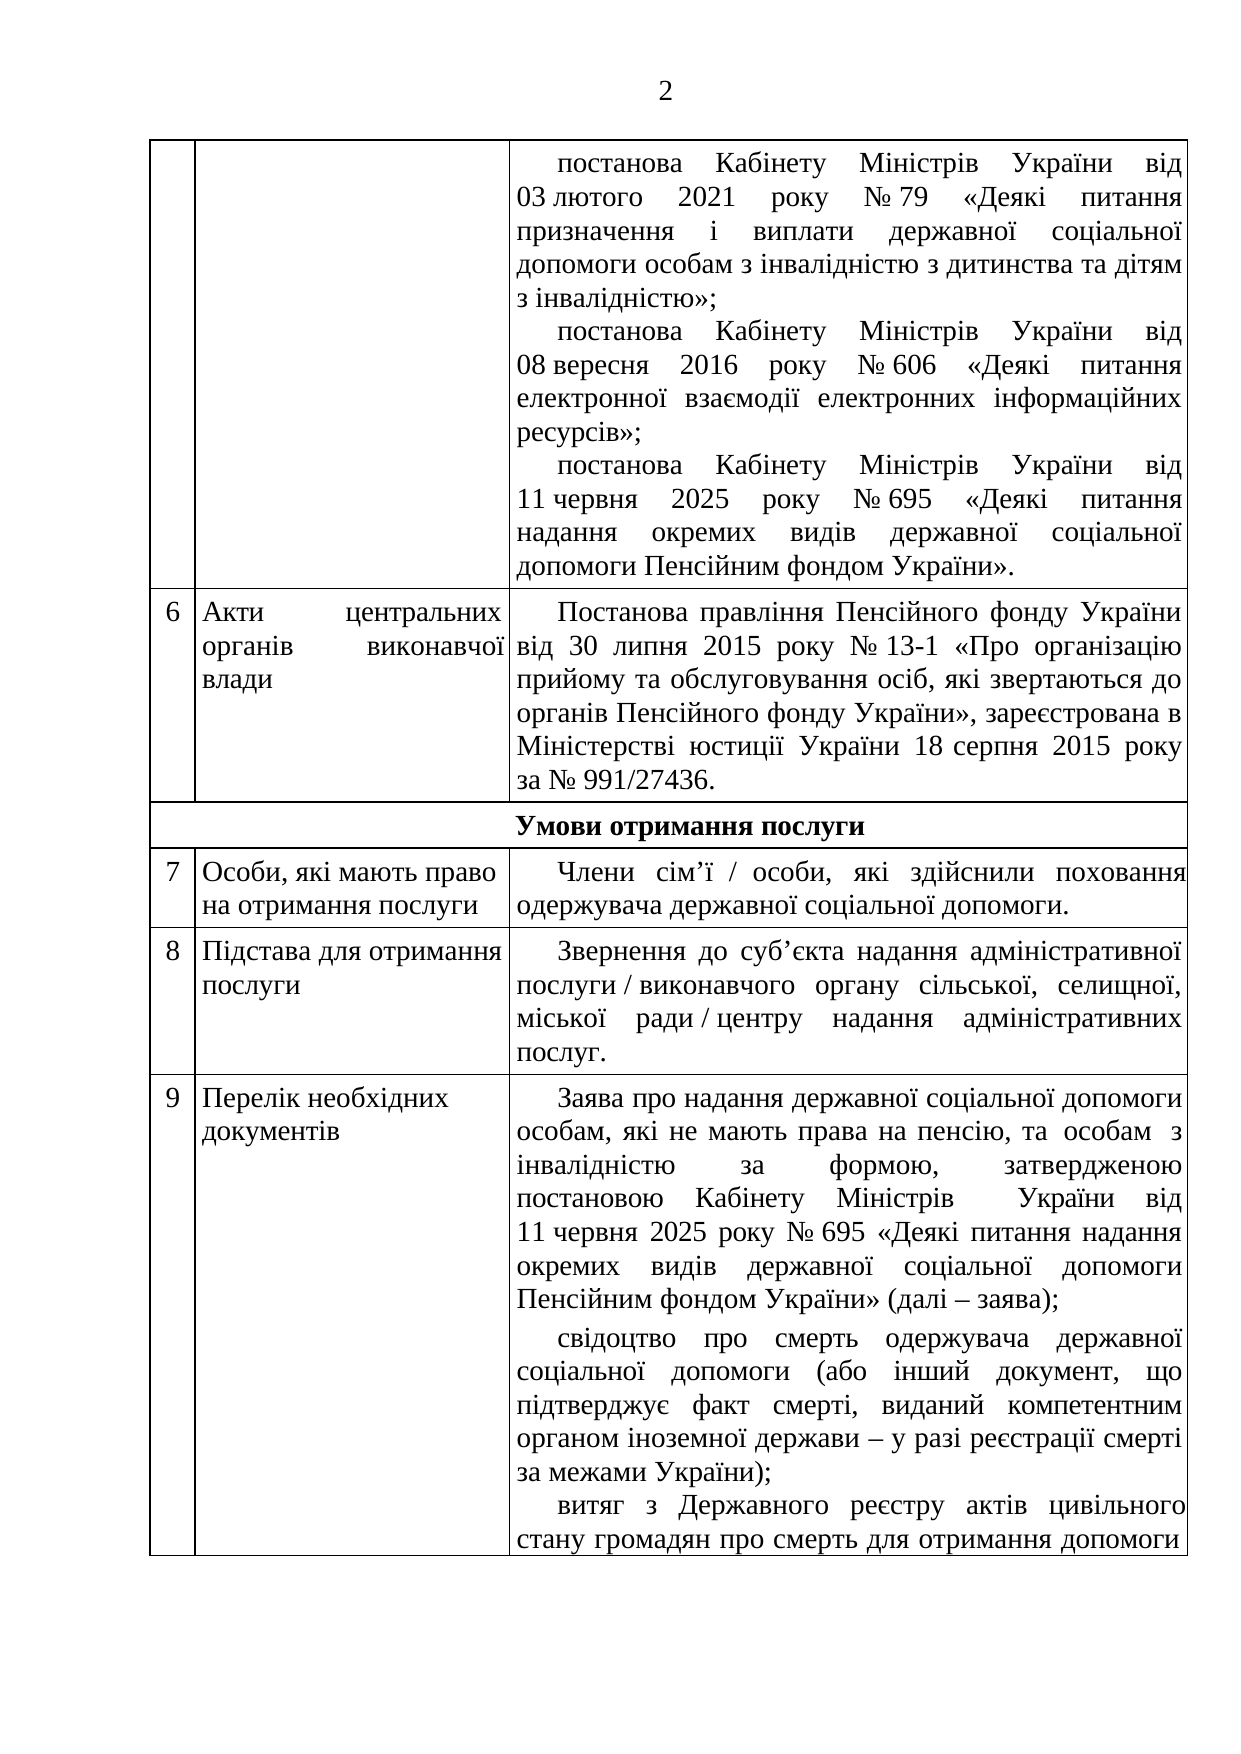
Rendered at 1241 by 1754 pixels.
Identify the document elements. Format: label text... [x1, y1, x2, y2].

table_cell Члени сім’ї / особи, які здійснили поховання одержувача державної соціальної допомоги. [510, 849, 1187, 927]
table_cell 8 [151, 928, 194, 1073]
table_cell 6 [151, 589, 194, 801]
table_cell Заява про надання державної соціальної допомоги особам, які не мають права на пенсію, та особам з інвалідністю за формою, затвердженою постановою Кабінету Міністрів України від 11 червня 2025 року № 695 «Деякі питання надання окремих видів державної соціальної допомоги Пенсійним фондом України» (далі – заява); свідоцтво про смерть одержувача державної соціальної допомоги (або інший документ, що підтверджує факт смерті, виданий компетентним органом іноземної держави – у разі реєстрації смерті за межами України); витяг з Державного реєстру актів цивільного стану громадян про смерть для отримання допомоги [510, 1075, 1187, 1554]
table_cell Акти центральних органів виконавчої влади [196, 589, 509, 801]
table_header [151, 141, 194, 587]
table_cell 9 [151, 1075, 194, 1554]
table_cell Перелік необхідних документів [196, 1075, 509, 1554]
table_cell Звернення до суб’єкта надання адміністративної послуги / виконавчого органу сільської, селищної, міської ради / центру надання адміністративних послуг. [510, 928, 1187, 1073]
table_header постанова Кабінету Міністрів України від 03 лютого 2021 року № 79 «Деякі питання призначення і виплати державної соціальної допомоги особам з інвалідністю з дитинства та дітям з інвалідністю»; постанова Кабінету Міністрів України від 08 вересня 2016 року № 606 «Деякі питання електронної взаємодії електронних інформаційних ресурсів»; постанова Кабінету Міністрів України від 11 червня 2025 року № 695 «Деякі питання надання окремих видів державної соціальної допомоги Пенсійним фондом України». [510, 141, 1187, 587]
table_header [196, 141, 509, 587]
table_cell 7 [151, 849, 194, 927]
table_cell Умови отримання послуги [151, 803, 1187, 847]
table_cell Постанова правління Пенсійного фонду України від 30 липня 2015 року № 13-1 «Про організацію прийому та обслуговування осіб, які звертаються до органів Пенсійного фонду України», зареєстрована в Міністерстві юстиції України 18 серпня 2015 року за № 991/27436. [510, 589, 1187, 801]
table_cell Особи, які мають право на отримання послуги [196, 849, 509, 927]
table_cell Підстава для отримання послуги [196, 928, 509, 1073]
